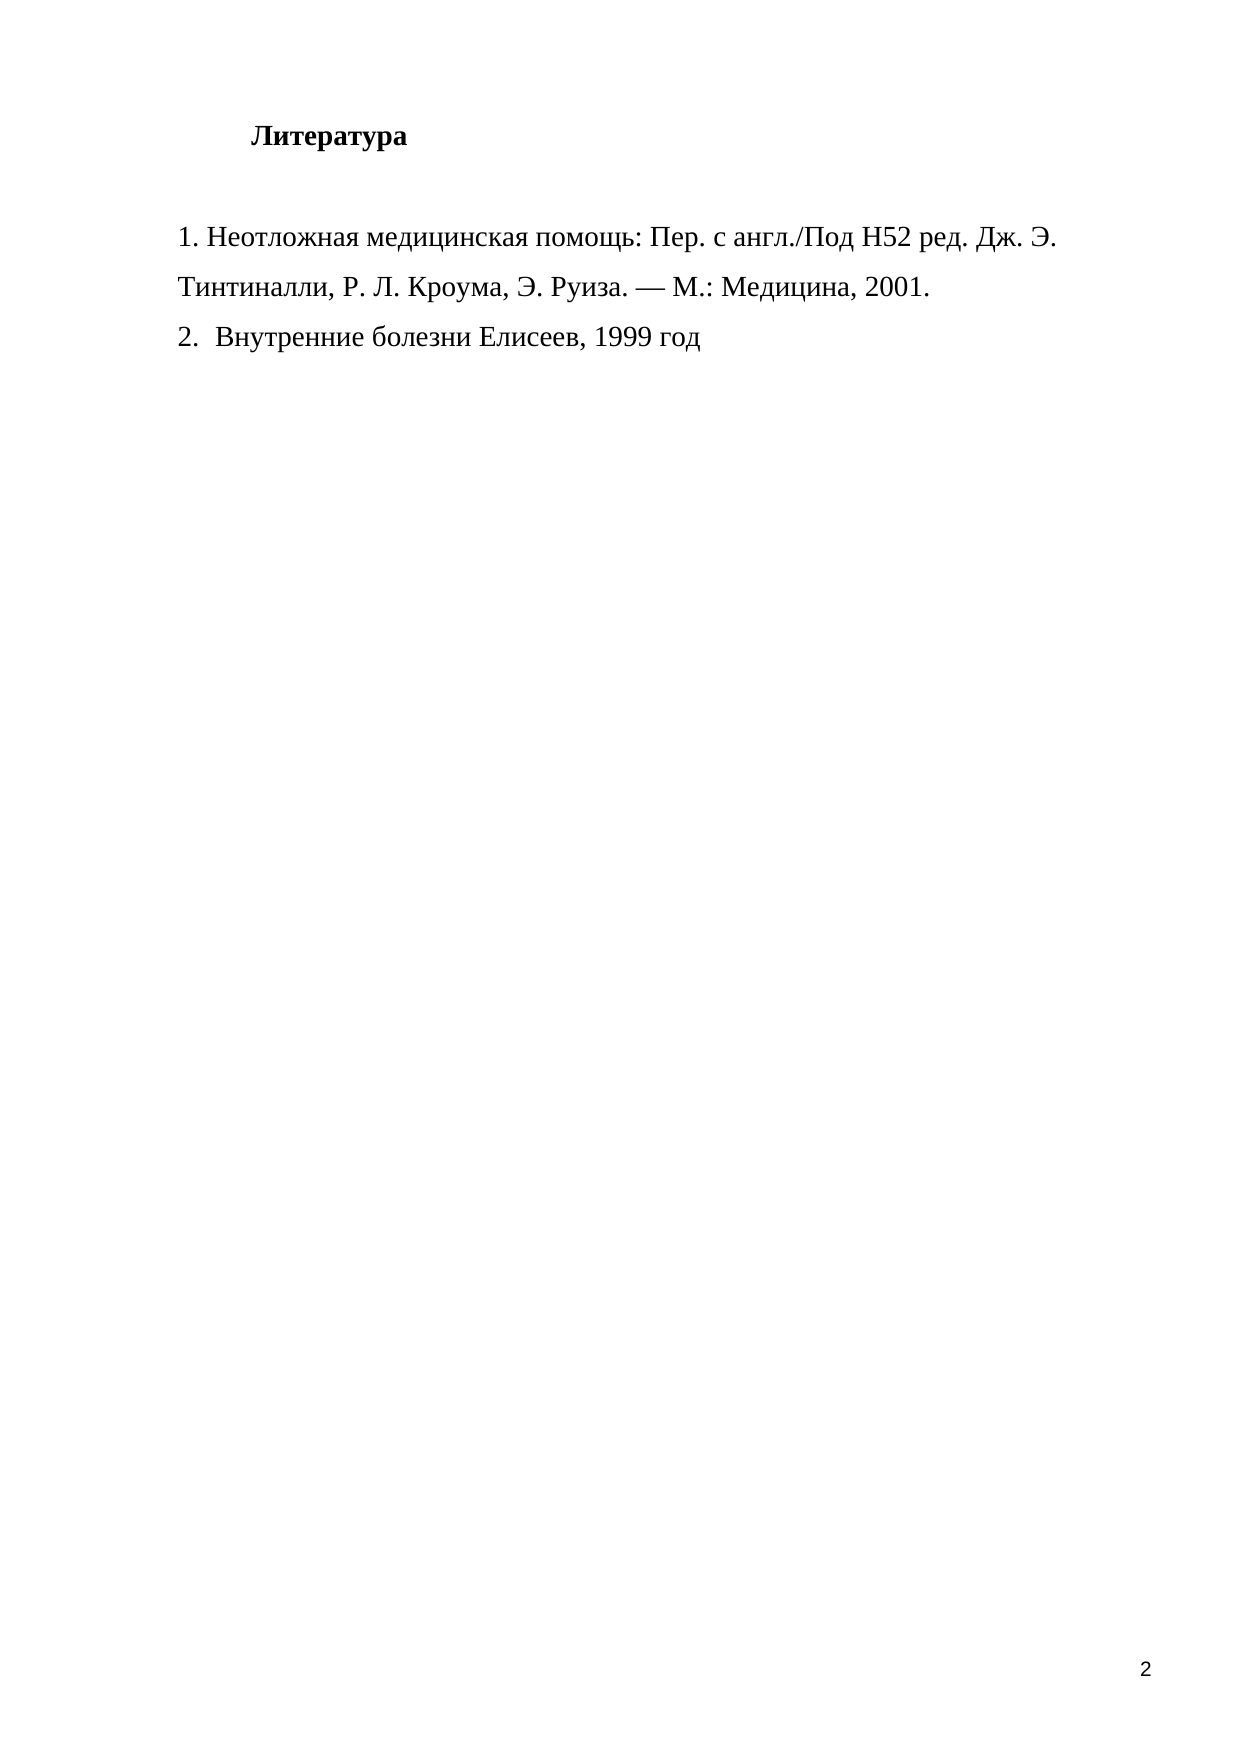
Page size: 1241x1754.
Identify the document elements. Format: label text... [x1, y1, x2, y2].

list Внутренние болезни Елисеев, 1999 год [177, 319, 1152, 353]
text Литература [177, 118, 1152, 152]
text 1. Неотложная медицинская помощь: Пер. с англ./Под Н52 ред. Дж. Э. Тинтиналли, Р. Л. Кроума, Э. Руиза. — М.: Медицина, 2001. [177, 219, 1152, 303]
